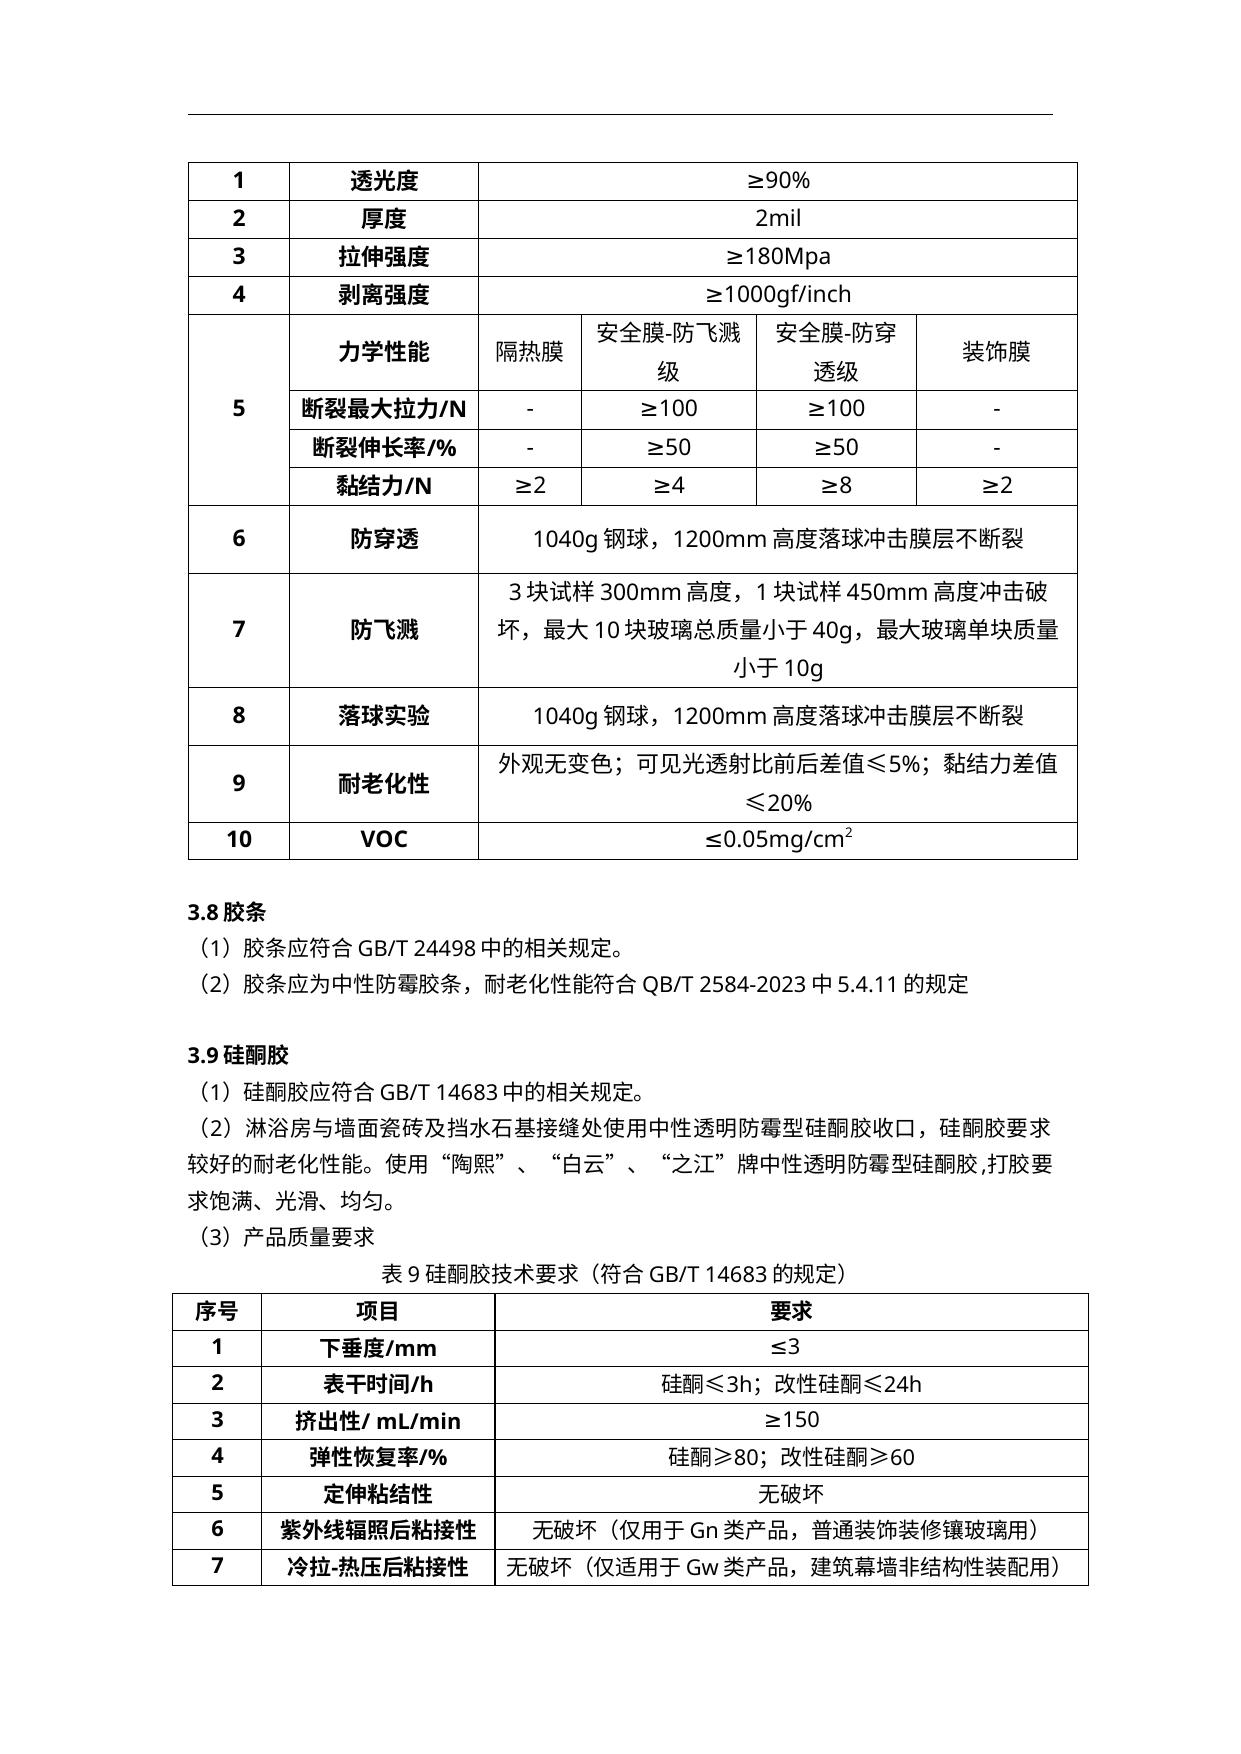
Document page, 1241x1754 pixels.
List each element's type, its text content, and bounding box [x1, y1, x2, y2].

text 表9 硅酮胶技术要求（符合GB/T 14683的规定） [187, 1257, 1053, 1288]
text 3.8胶条 [187, 894, 1053, 926]
table_cell 6 [189, 506, 289, 573]
table_cell 1 [173, 1331, 261, 1366]
table_cell ≤0.05mg/cm2 [479, 823, 1077, 859]
table_cell 2mil [479, 201, 1077, 238]
table_cell 无破坏（仅用于Gn类产品，普通装饰装修镶玻璃用） [496, 1513, 1088, 1549]
table_cell VOC [290, 823, 478, 859]
table_cell 弹性恢复率/% [262, 1440, 494, 1476]
table_cell ≤3 [496, 1331, 1088, 1366]
table_cell ≥8 [757, 468, 916, 505]
table_cell - [917, 430, 1077, 467]
table_header 序号 [173, 1294, 261, 1329]
table_cell 4 [189, 277, 289, 314]
table_cell 剥离强度 [290, 277, 478, 314]
table_cell ≥180Mpa [479, 239, 1077, 276]
table_cell 无破坏（仅适用于Gw类产品，建筑幕墙非结构性装配用） [496, 1550, 1088, 1585]
table_cell 3 [189, 239, 289, 276]
table_cell 挤出性/ mL/min [262, 1404, 494, 1439]
table_cell 硅酮≥80；改性硅酮≥60 [496, 1440, 1088, 1476]
table_cell ≥50 [757, 430, 916, 467]
table_cell 装饰膜 [917, 315, 1077, 390]
table_cell 防飞溅 [290, 574, 478, 687]
text （1）硅酮胶应符合GB/T 14683中的相关规定。 [187, 1074, 1053, 1106]
text （2）淋浴房与墙面瓷砖及挡水石基接缝处使用中性透明防霉型硅酮胶收口，硅酮胶要求较好的耐老化性能。使用“陶熙”、“白云”、“之江”牌中性透明防霉型硅酮胶,打胶要求饱满、光滑、均匀。 [187, 1111, 1053, 1216]
table_cell ≥2 [917, 468, 1077, 505]
text （1）胶条应符合GB/T 24498中的相关规定。 [187, 931, 1053, 963]
table_header 项目 [262, 1294, 494, 1329]
table_cell 1040g钢球，1200mm高度落球冲击膜层不断裂 [479, 506, 1077, 573]
table_cell ≥2 [479, 468, 581, 505]
table_cell 3 [173, 1404, 261, 1439]
table_cell 2 [189, 201, 289, 238]
table_cell 隔热膜 [479, 315, 581, 390]
table_cell 9 [189, 746, 289, 822]
table_cell 冷拉-热压后粘接性 [262, 1550, 494, 1585]
table_cell ≥150 [496, 1404, 1088, 1439]
table_cell 下垂度/mm [262, 1331, 494, 1366]
text （2）胶条应为中性防霉胶条，耐老化性能符合QB/T 2584-2023中5.4.11的规定 [187, 967, 1053, 999]
table_cell 5 [189, 315, 289, 505]
table_cell ≥1000gf/inch [479, 277, 1077, 314]
table_cell ≥100 [757, 391, 916, 428]
table_cell 落球实验 [290, 688, 478, 745]
table_cell - [479, 430, 581, 467]
table_cell 8 [189, 688, 289, 745]
table_cell - [917, 391, 1077, 428]
table_cell 3块试样300mm高度，1块试样450mm高度冲击破坏，最大10块玻璃总质量小于40g，最大玻璃单块质量小于10g [479, 574, 1077, 687]
table_cell 防穿透 [290, 506, 478, 573]
table_cell 力学性能 [290, 315, 478, 390]
table_cell 安全膜-防穿透级 [757, 315, 916, 390]
text 3.9硅酮胶 [187, 1038, 1053, 1070]
table_cell 表干时间/h [262, 1367, 494, 1403]
table_cell 6 [173, 1513, 261, 1549]
table_cell 硅酮≤3h；改性硅酮≤24h [496, 1367, 1088, 1403]
table_cell 1 [189, 163, 289, 200]
table_cell ≥90% [479, 163, 1077, 200]
table_cell ≥50 [582, 430, 756, 467]
table_cell 安全膜-防飞溅级 [582, 315, 756, 390]
table_cell 定伸粘结性 [262, 1477, 494, 1512]
table_cell 断裂伸长率/% [290, 430, 478, 467]
table_cell 耐老化性 [290, 746, 478, 822]
table_cell 5 [173, 1477, 261, 1512]
text （3）产品质量要求 [187, 1220, 1053, 1252]
table_cell 2 [173, 1367, 261, 1403]
table_cell 7 [189, 574, 289, 687]
table_cell 无破坏 [496, 1477, 1088, 1512]
table_cell 断裂最大拉力/N [290, 391, 478, 428]
table_cell 10 [189, 823, 289, 859]
table_cell 厚度 [290, 201, 478, 238]
table_cell 外观无变色；可见光透射比前后差值≤5%；黏结力差值≤20% [479, 746, 1077, 822]
table_cell 4 [173, 1440, 261, 1476]
table_cell 1040g钢球，1200mm高度落球冲击膜层不断裂 [479, 688, 1077, 745]
table_cell ≥4 [582, 468, 756, 505]
table_header 要求 [496, 1294, 1088, 1329]
table_cell - [479, 391, 581, 428]
table_cell 透光度 [290, 163, 478, 200]
table_cell ≥100 [582, 391, 756, 428]
table_cell 黏结力/N [290, 468, 478, 505]
table_cell 紫外线辐照后粘接性 [262, 1513, 494, 1549]
table_cell 拉伸强度 [290, 239, 478, 276]
table_cell 7 [173, 1550, 261, 1585]
